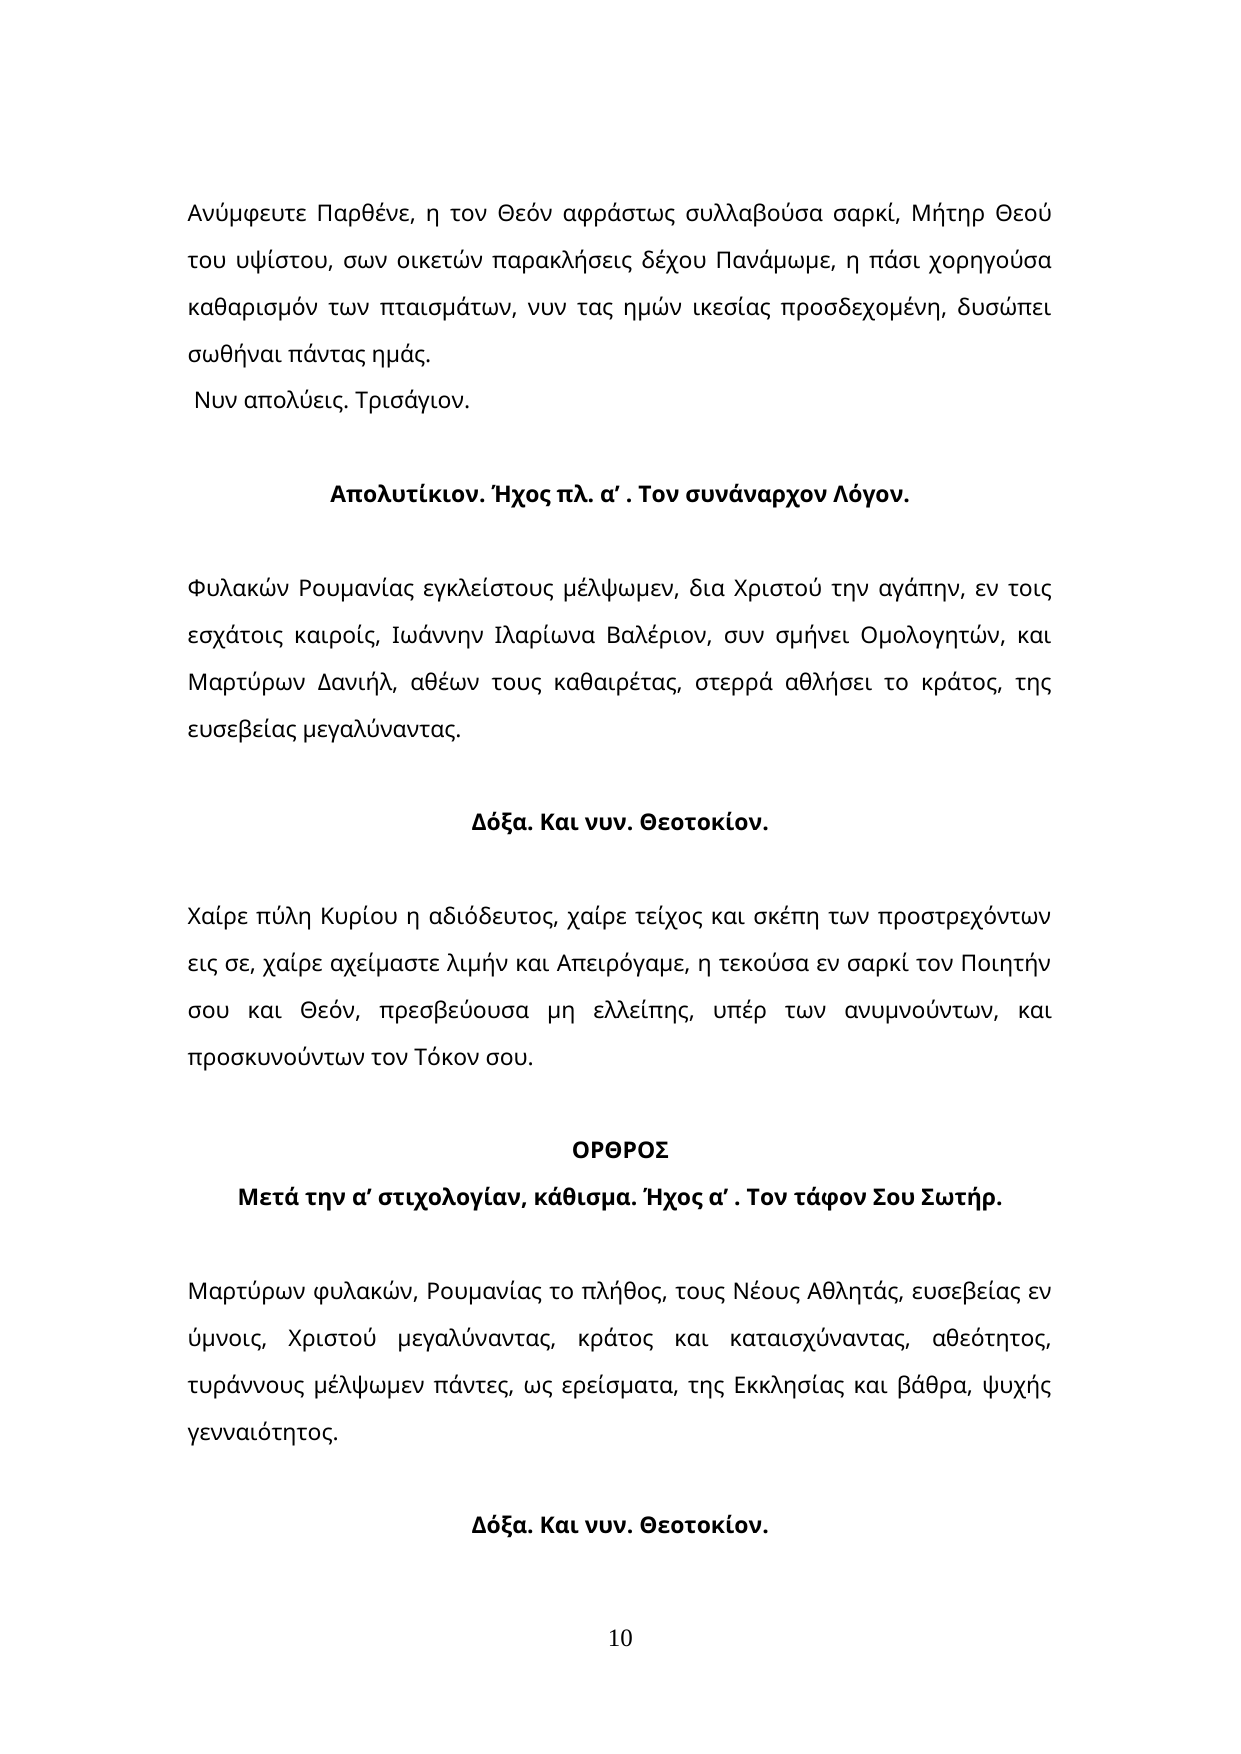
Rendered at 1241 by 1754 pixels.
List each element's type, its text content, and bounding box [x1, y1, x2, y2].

text Απολυτίκιον. Ήχος πλ. α’ . Τον συνάναρχον Λόγον. [187, 478, 1053, 509]
text Δόξα. Και νυν. Θεοτοκίον. [187, 806, 1053, 837]
text Χαίρε πύλη Κυρίου η αδιόδευτος, χαίρε τείχος και σκέπη των προστρεχόντων εις σε, χαίρε αχείμαστε λιμήν και Απειρόγαμε, η τεκούσα εν σαρκί τον Ποιητήν σου και Θεόν, πρεσβεύουσα μη ελλείπης, υπέρ των ανυμνούντων, και προσκυνούντων τον Τόκον σου. [187, 900, 1053, 1072]
text Μετά την α’ στιχολογίαν, κάθισμα. Ήχος α’ . Τον τάφον Σου Σωτήρ. [187, 1181, 1053, 1212]
text Ανύμφευτε Παρθένε, η τον Θεόν αφράστως συλλαβούσα σαρκί, Μήτηρ Θεού του υψίστου, σων οικετών παρακλήσεις δέχου Πανάμωμε, η πάσι χορηγούσα καθαρισμόν των πταισμάτων, νυν τας ημών ικεσίας προσδεχομένη, δυσώπει σωθήναι πάντας ημάς. [187, 197, 1053, 369]
text Δόξα. Και νυν. Θεοτοκίον. [187, 1509, 1053, 1541]
text ΟΡΘΡΟΣ [187, 1134, 1053, 1166]
text Νυν απολύεις. Τρισάγιον. [187, 384, 1053, 416]
text Μαρτύρων φυλακών, Ρουμανίας το πλήθος, τους Νέους Αθλητάς, ευσεβείας εν ύμνοις, Χριστού μεγαλύναντας, κράτος και καταισχύναντας, αθεότητος, τυράννους μέλψωμεν πάντες, ως ερείσματα, της Εκκλησίας και βάθρα, ψυχής γενναιότητος. [187, 1275, 1053, 1447]
text Φυλακών Ρουμανίας εγκλείστους μέλψωμεν, δια Χριστού την αγάπην, εν τοις εσχάτοις καιροίς, Ιωάννην Ιλαρίωνα Βαλέριον, συν σμήνει Ομολογητών, και Μαρτύρων Δανιήλ, αθέων τους καθαιρέτας, στερρά αθλήσει το κράτος, της ευσεβείας μεγαλύναντας. [187, 572, 1053, 744]
